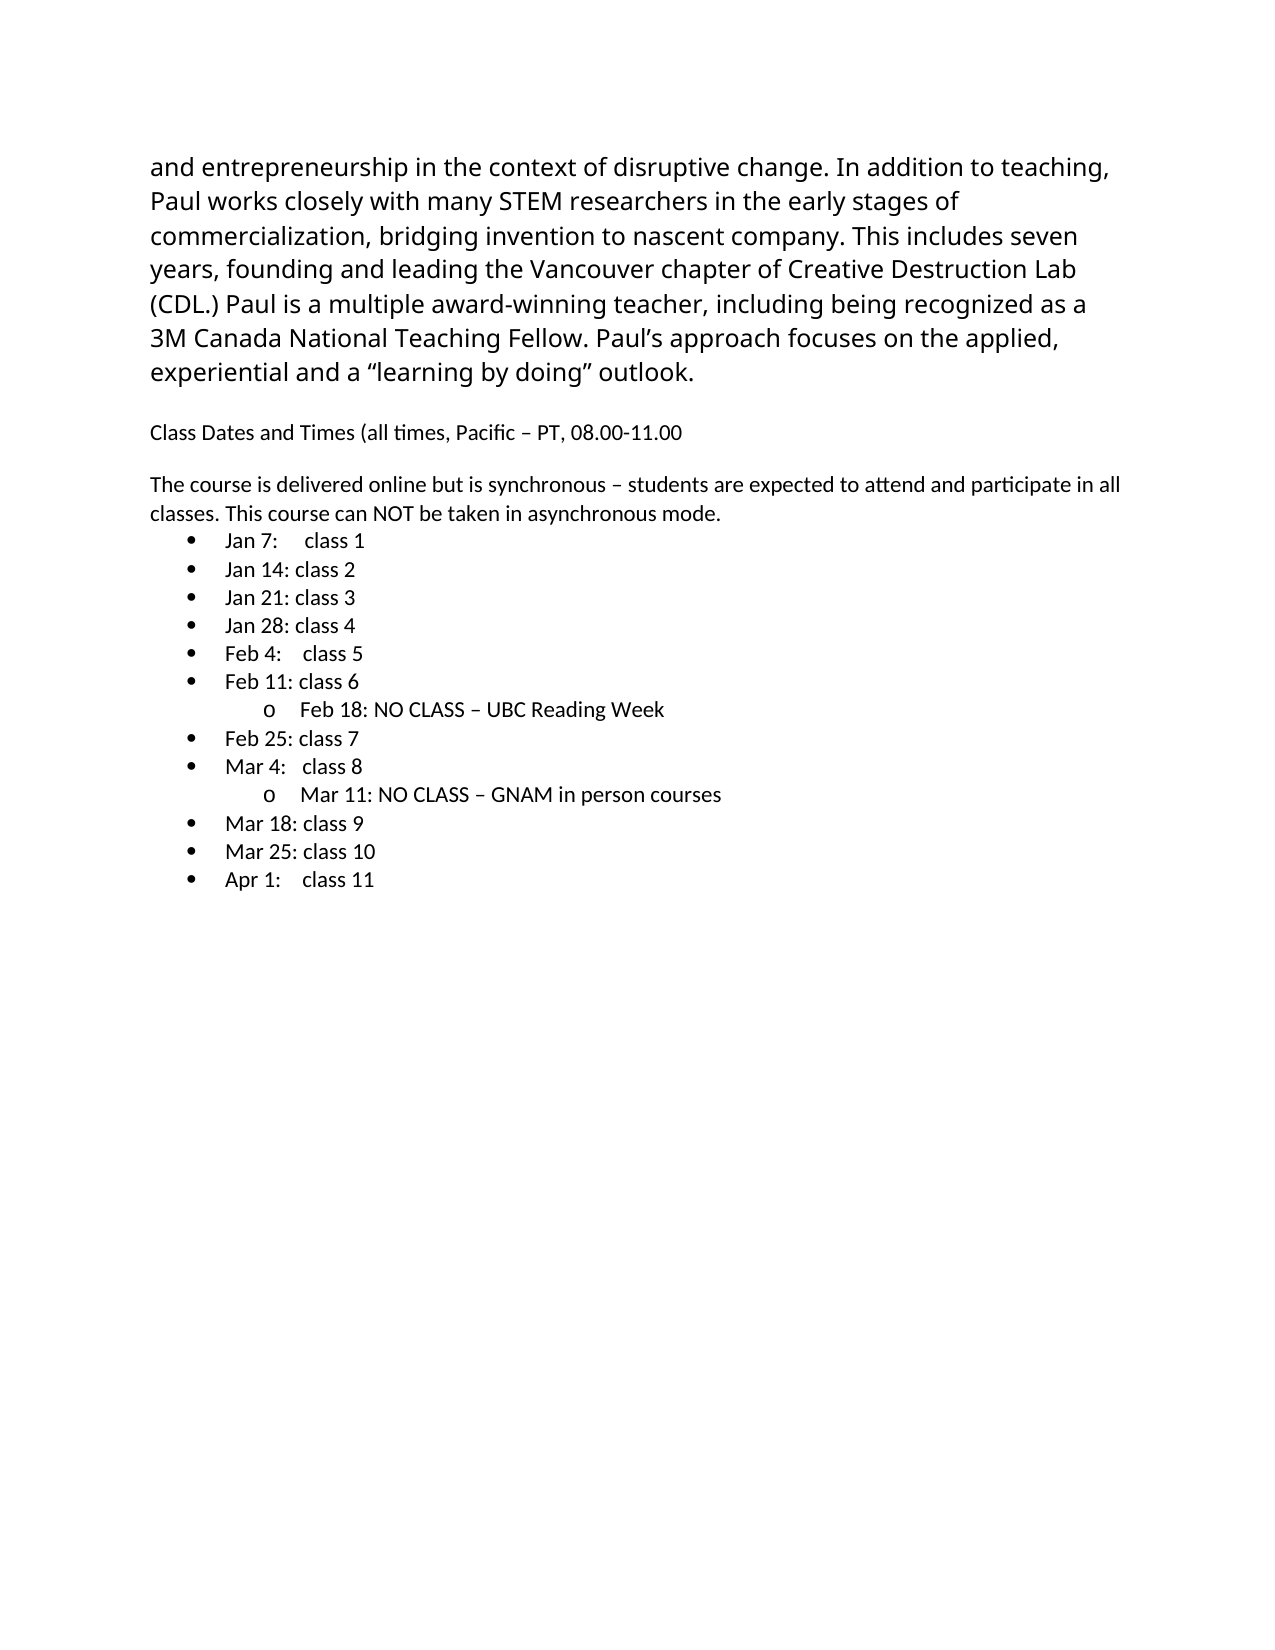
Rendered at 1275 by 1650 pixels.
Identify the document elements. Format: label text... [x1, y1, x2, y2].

list Mar 4: class 8 [187, 752, 1125, 780]
list Feb 18: NO CLASS – UBC Reading Week [262, 695, 1125, 724]
list Feb 4: class 5 [187, 639, 1125, 667]
list Mar 18: class 9 [187, 809, 1125, 837]
list Mar 25: class 10 [187, 837, 1125, 865]
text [150, 150, 1125, 388]
list Mar 11: NO CLASS – GNAM in person courses [262, 780, 1125, 809]
list Feb 25: class 7 [187, 724, 1125, 752]
list Jan 14: class 2 [187, 555, 1125, 583]
list Jan 28: class 4 [187, 611, 1125, 639]
text Class Dates and Times (all times, Pacific – PT, 08.00-11.00 [150, 418, 1125, 446]
list Jan 21: class 3 [187, 583, 1125, 611]
text The course is delivered online but is synchronous – students are expected to attend and participate in all classes. This course can NOT be taken in asynchronous mode. [150, 471, 1125, 527]
list Jan 7: class 1 [187, 527, 1125, 555]
list Feb 11: class 6 [187, 667, 1125, 695]
list Apr 1: class 11 [187, 865, 1125, 893]
